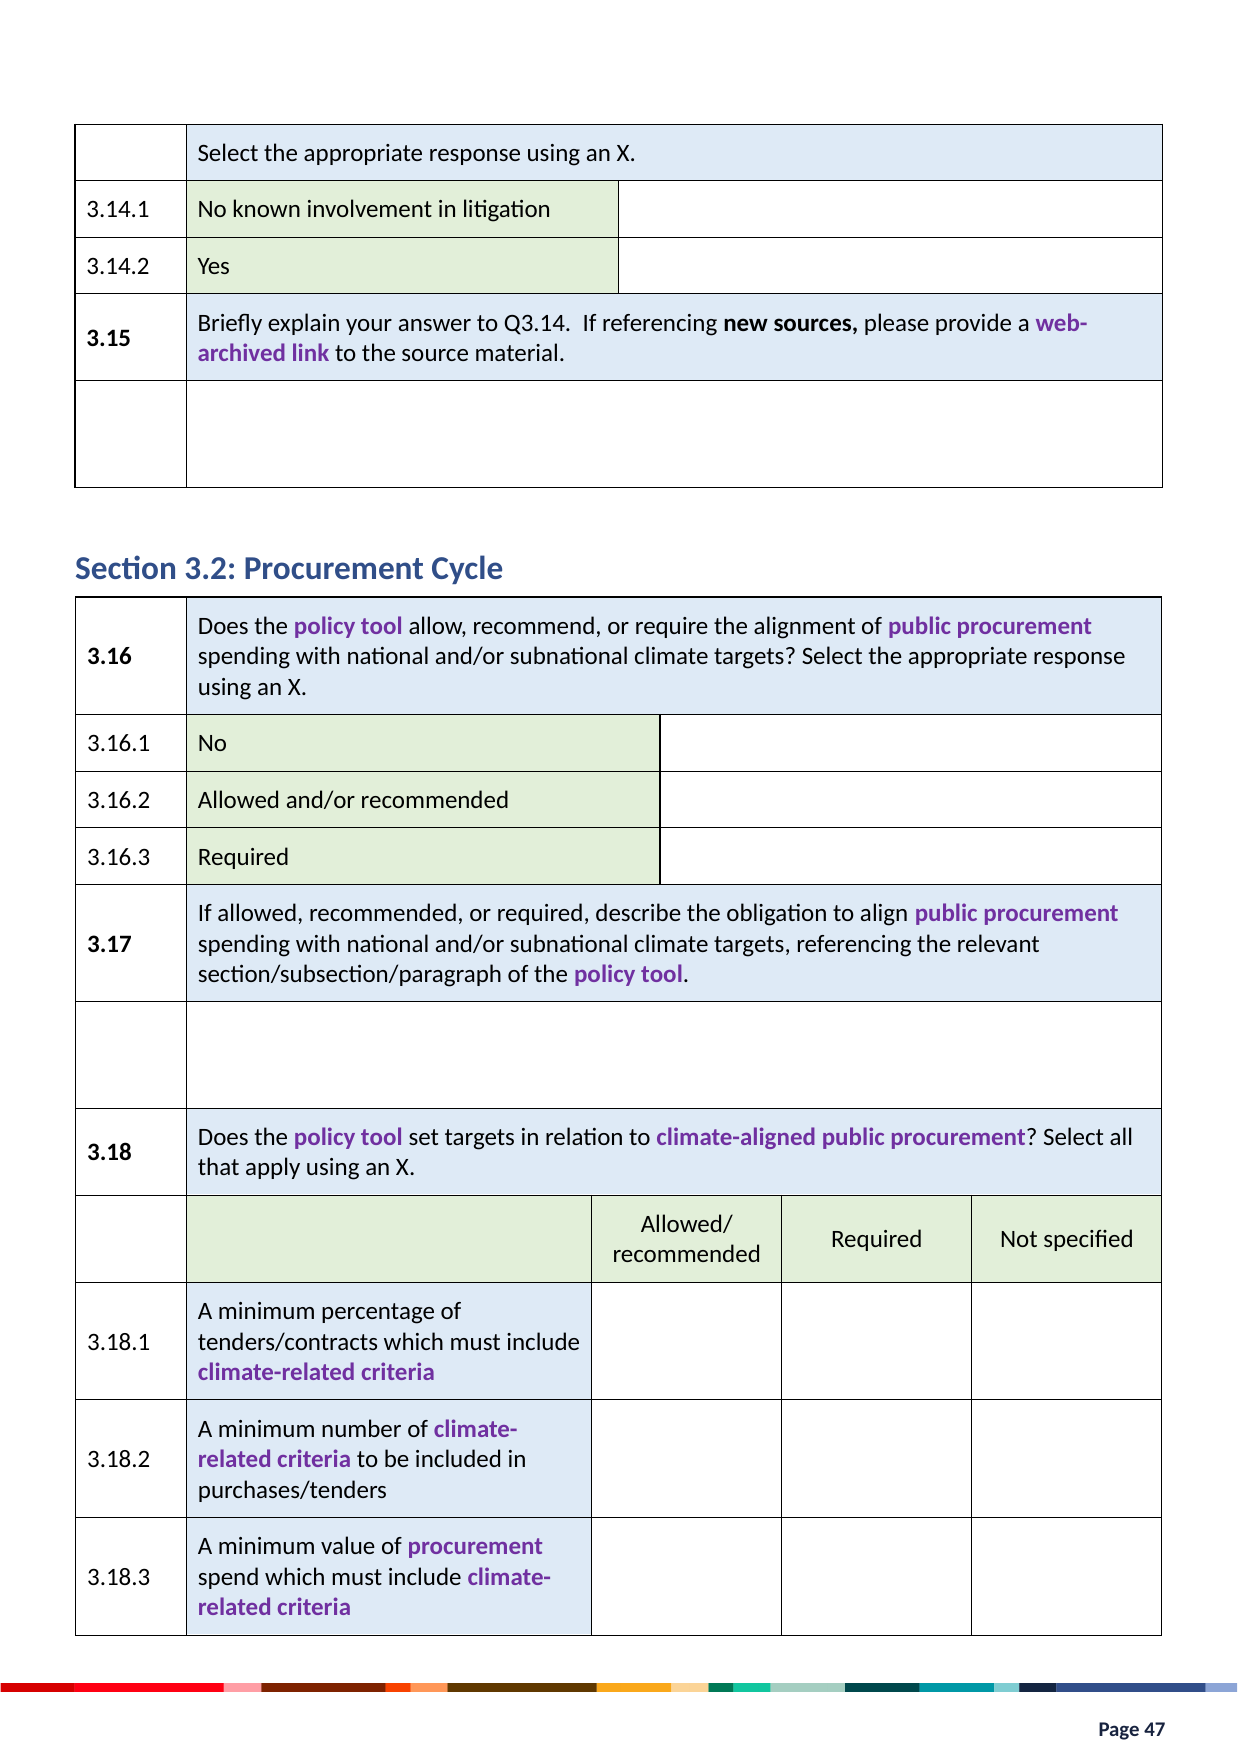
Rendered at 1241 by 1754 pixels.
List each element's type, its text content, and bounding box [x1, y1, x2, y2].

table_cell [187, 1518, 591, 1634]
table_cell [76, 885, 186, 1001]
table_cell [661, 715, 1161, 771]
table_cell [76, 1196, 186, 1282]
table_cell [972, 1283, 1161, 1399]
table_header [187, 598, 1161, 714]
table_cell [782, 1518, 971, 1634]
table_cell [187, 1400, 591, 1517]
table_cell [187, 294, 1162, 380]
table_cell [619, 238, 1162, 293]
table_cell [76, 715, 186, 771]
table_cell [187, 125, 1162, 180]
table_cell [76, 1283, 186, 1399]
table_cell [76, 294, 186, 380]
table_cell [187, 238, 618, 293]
subtitle Section 3.2: Procurement Cycle [75, 547, 1165, 588]
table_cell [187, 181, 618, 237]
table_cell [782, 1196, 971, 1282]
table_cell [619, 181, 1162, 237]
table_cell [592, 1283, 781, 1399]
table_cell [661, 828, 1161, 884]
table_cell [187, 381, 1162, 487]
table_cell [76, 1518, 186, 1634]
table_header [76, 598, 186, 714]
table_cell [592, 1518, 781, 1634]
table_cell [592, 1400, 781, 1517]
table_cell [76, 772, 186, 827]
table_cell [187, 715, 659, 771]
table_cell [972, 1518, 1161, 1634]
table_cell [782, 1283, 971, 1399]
picture [0, 1683, 1236, 1692]
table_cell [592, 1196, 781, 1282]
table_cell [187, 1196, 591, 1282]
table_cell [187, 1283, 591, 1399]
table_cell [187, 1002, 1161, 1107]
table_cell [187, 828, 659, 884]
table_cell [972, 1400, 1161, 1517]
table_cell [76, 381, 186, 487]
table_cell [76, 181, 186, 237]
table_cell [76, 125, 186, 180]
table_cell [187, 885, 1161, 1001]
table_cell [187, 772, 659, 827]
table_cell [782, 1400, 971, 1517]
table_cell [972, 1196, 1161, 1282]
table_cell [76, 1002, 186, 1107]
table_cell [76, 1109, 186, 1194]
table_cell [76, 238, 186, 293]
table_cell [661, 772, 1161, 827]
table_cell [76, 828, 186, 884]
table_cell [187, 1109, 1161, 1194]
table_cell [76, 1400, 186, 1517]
